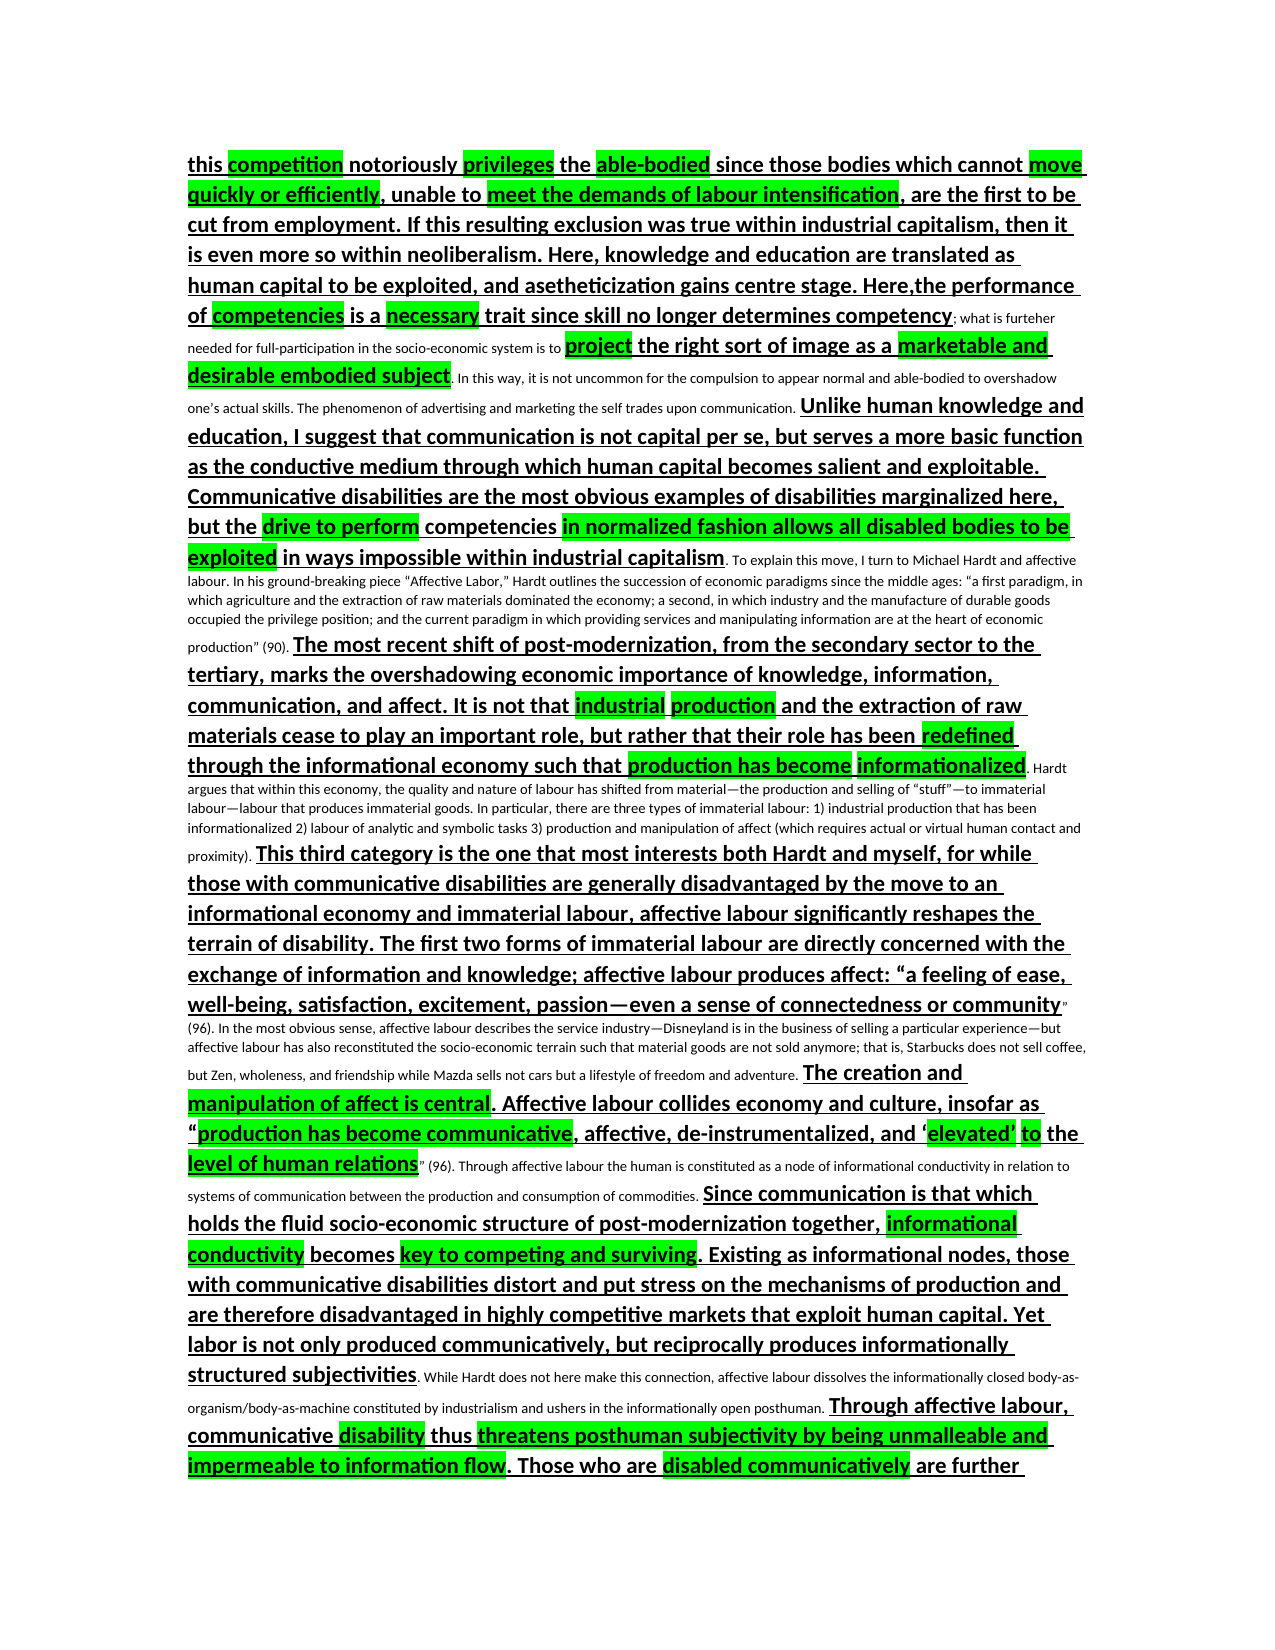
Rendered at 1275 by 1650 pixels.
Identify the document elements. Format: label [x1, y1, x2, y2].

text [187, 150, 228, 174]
text [187, 175, 1087, 1479]
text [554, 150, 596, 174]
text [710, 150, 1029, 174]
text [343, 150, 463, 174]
